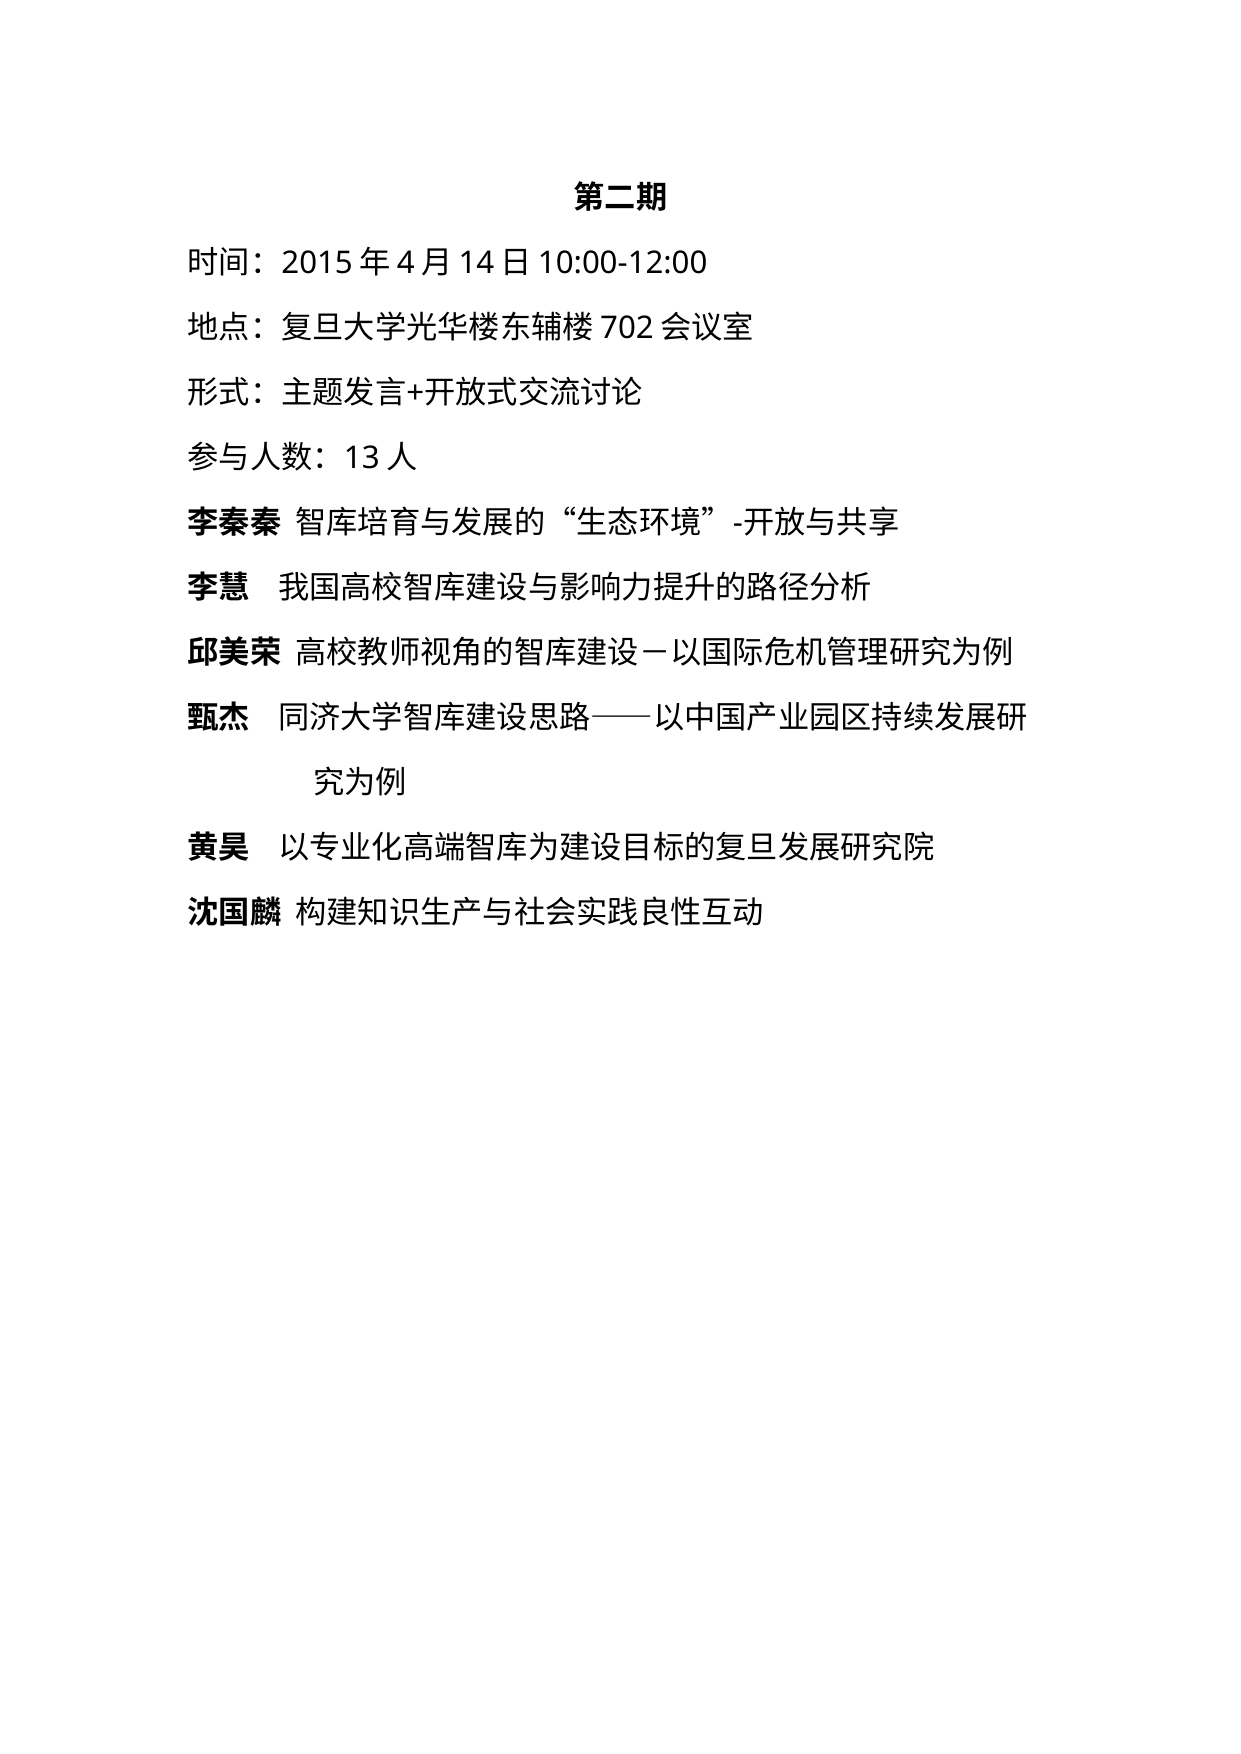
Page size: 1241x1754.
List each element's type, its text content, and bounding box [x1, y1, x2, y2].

text 李秦秦 智库培育与发展的“生态环境”-开放与共享 [187, 487, 1053, 552]
text 第二期 [187, 162, 1053, 227]
text 甄杰 同济大学智库建设思路——以中国产业园区持续发展研究为例 [187, 682, 1053, 812]
text 沈国麟 构建知识生产与社会实践良性互动 [187, 877, 1053, 942]
text 邱美荣 高校教师视角的智库建设－以国际危机管理研究为例 [187, 617, 1053, 682]
text 地点：复旦大学光华楼东辅楼702会议室 [187, 292, 1053, 357]
text 时间：2015年4月14日10:00-12:00 [187, 227, 1053, 292]
text 参与人数：13人 [187, 422, 1053, 487]
text 黄昊 以专业化高端智库为建设目标的复旦发展研究院 [187, 812, 1053, 877]
text 李慧 我国高校智库建设与影响力提升的路径分析 [187, 552, 1053, 617]
text 形式：主题发言+开放式交流讨论 [187, 357, 1053, 422]
